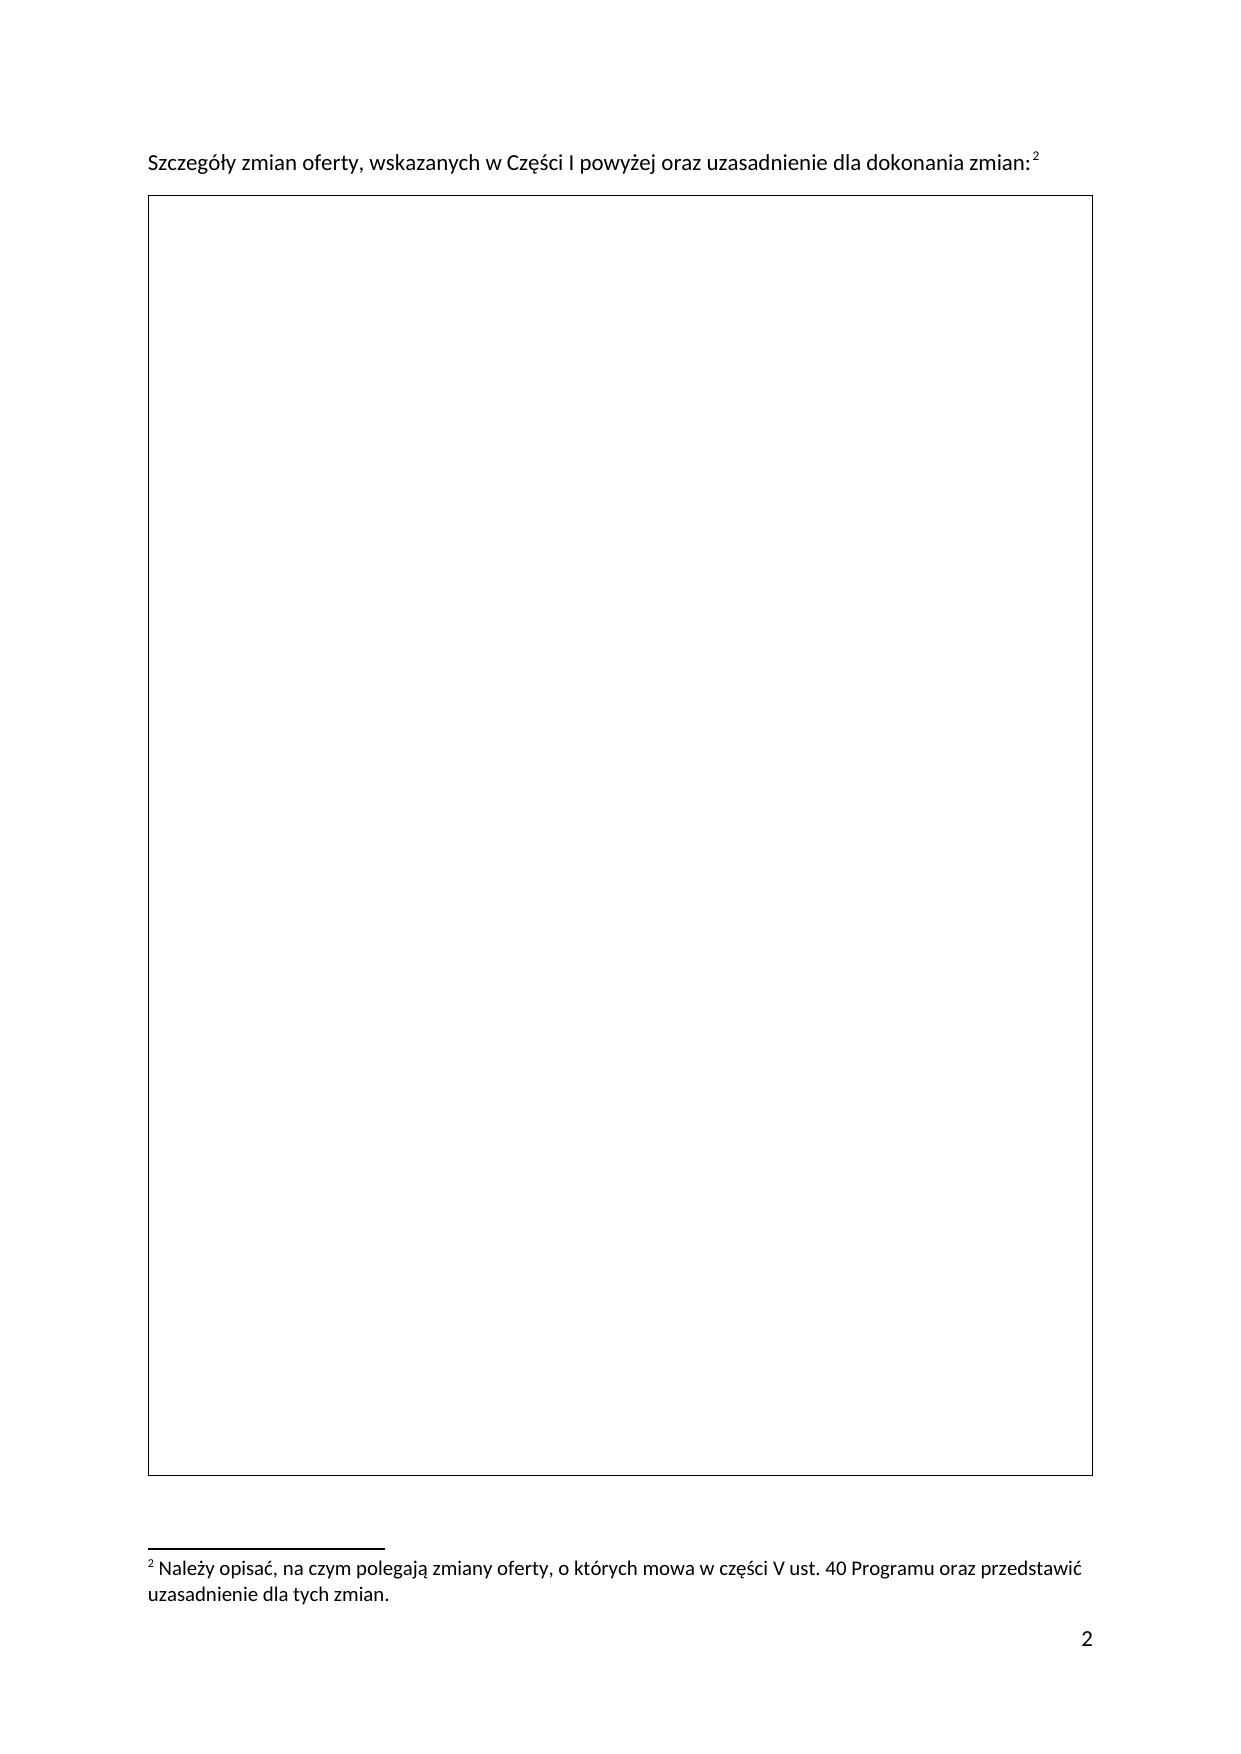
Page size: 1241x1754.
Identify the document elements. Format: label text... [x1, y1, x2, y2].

text Szczegóły zmian oferty, wskazanych w Części I powyżej oraz uzasadnienie dla dokonania zmian: [148, 148, 1093, 176]
table_header [149, 196, 1092, 1475]
